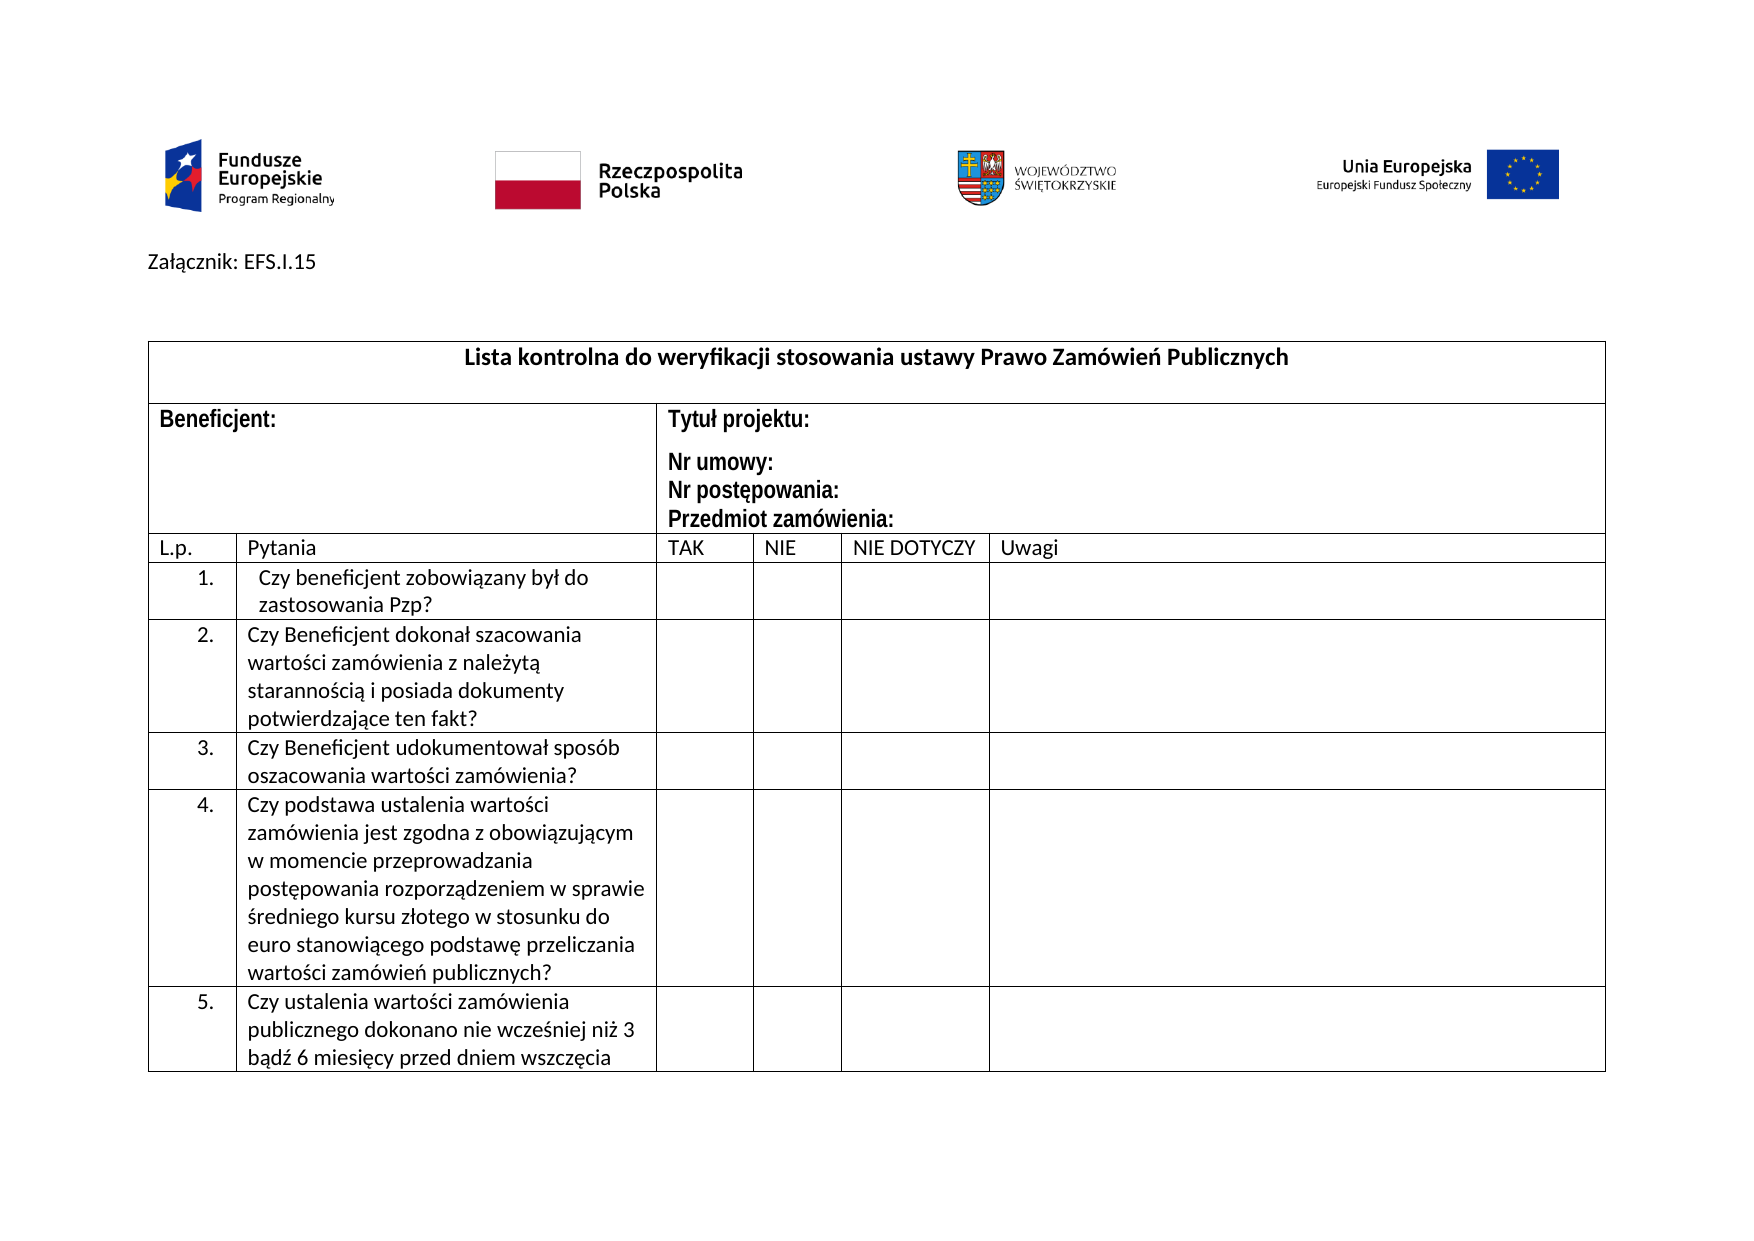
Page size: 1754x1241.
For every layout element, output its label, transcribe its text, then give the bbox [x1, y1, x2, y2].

table_cell [657, 733, 753, 789]
table_cell [149, 620, 236, 732]
table_cell Tytuł projektu: Nr umowy: Nr postępowania: Przedmiot zamówienia: [657, 404, 1605, 532]
table_cell [754, 563, 841, 619]
table_cell [842, 563, 989, 619]
table_cell [149, 563, 236, 619]
table_cell TAK [657, 534, 753, 562]
table_header Lista kontrolna do weryfikacji stosowania ustawy Prawo Zamówień Publicznych [149, 342, 1605, 403]
table_cell [754, 733, 841, 789]
table_cell [990, 733, 1605, 789]
table_cell L.p. [149, 534, 236, 562]
table_cell [149, 790, 236, 986]
table_cell Beneficjent: [149, 404, 656, 532]
table_cell [842, 987, 989, 1071]
picture [1317, 139, 1559, 205]
table_cell [754, 620, 841, 732]
table_cell [990, 563, 1605, 619]
table_cell [149, 987, 236, 1071]
picture [495, 139, 742, 216]
table_cell [990, 620, 1605, 732]
table_cell Czy podstawa ustalenia wartości zamówienia jest zgodna z obowiązującym w momencie przeprowadzania postępowania rozporządzeniem w sprawie średniego kursu złotego w stosunku do euro stanowiącego podstawę przeliczania wartości zamówień publicznych? [237, 790, 656, 986]
table_cell [237, 563, 656, 619]
picture [957, 139, 1116, 212]
table_cell [990, 790, 1605, 986]
table_cell [149, 733, 236, 789]
table_cell [657, 790, 753, 986]
table_cell [842, 733, 989, 789]
table_cell Pytania [237, 534, 656, 562]
table_cell Uwagi [990, 534, 1605, 562]
table_cell [754, 790, 841, 986]
table_cell Czy Beneficjent udokumentował sposób oszacowania wartości zamówienia? [237, 733, 656, 789]
table_cell [657, 620, 753, 732]
table_cell NIE DOTYCZY [842, 534, 989, 562]
text Załącznik: EFS.I.15 [148, 247, 1606, 275]
table_cell [657, 987, 753, 1071]
picture [165, 139, 334, 212]
table_cell Czy Beneficjent dokonał szacowania wartości zamówienia z należytą starannością i posiada dokumenty potwierdzające ten fakt? [237, 620, 656, 732]
table_cell [754, 987, 841, 1071]
table_cell [990, 987, 1605, 1071]
table_cell NIE [754, 534, 841, 562]
table_cell [842, 790, 989, 986]
table_cell [657, 563, 753, 619]
table_cell [842, 620, 989, 732]
